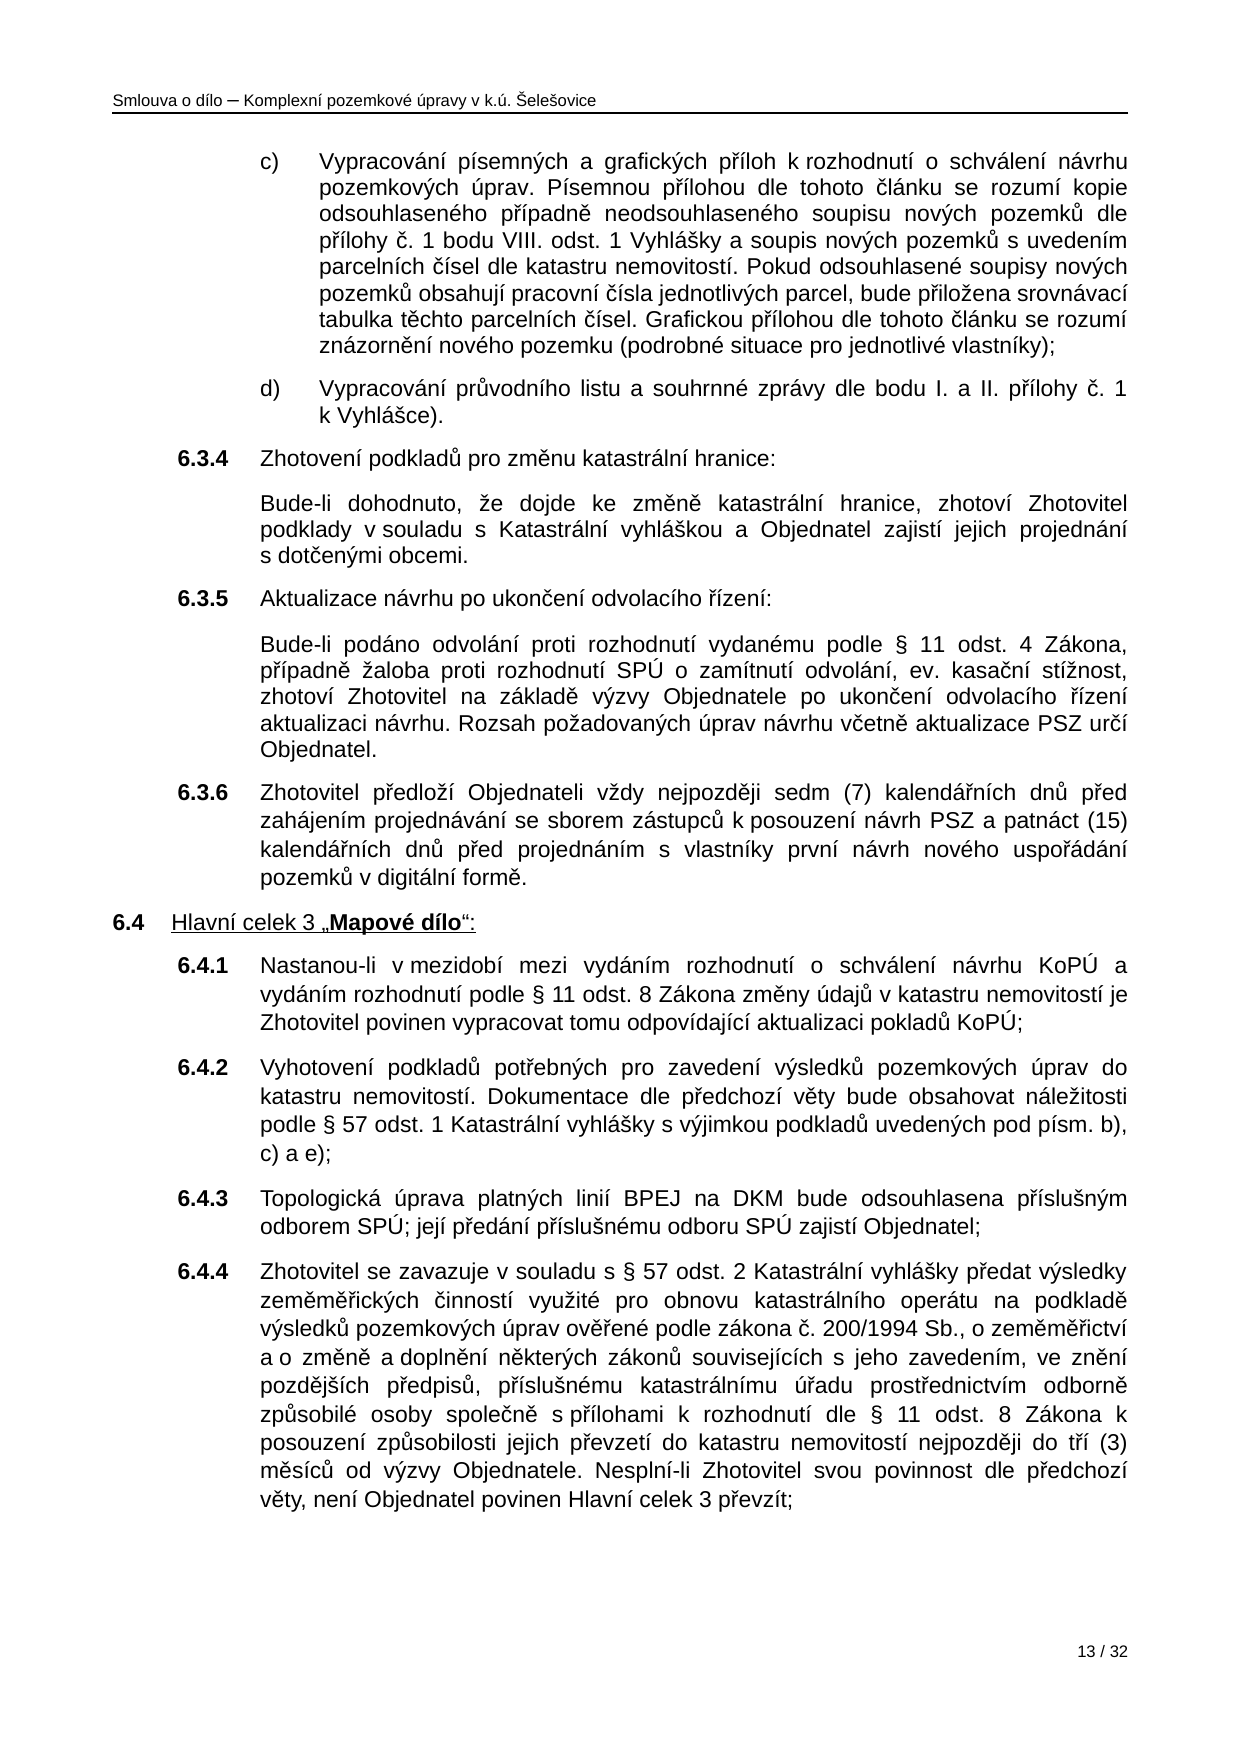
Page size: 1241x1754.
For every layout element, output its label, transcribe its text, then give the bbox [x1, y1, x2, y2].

text Zhotovení podkladů pro změnu katastrální hranice: [177, 444, 1128, 471]
list Vypracování průvodního listu a souhrnné zprávy dle bodu I. a II. přílohy č. 1 k Vyhlášce). [260, 375, 1128, 428]
list Vypracování písemných a grafických příloh k rozhodnutí o schválení návrhu pozemkových úprav. Písemnou přílohou dle tohoto článku se rozumí kopie odsouhlaseného případně neodsouhlaseného soupisu nových pozemků dle přílohy č. 1 bodu VIII. odst. 1 Vyhlášky a soupis nových pozemků s uvedením parcelních čísel dle katastru nemovitostí. Pokud odsouhlasené soupisy nových pozemků obsahují pracovní čísla jednotlivých parcel, bude přiložena srovnávací tabulka těchto parcelních čísel. Grafickou přílohou dle tohoto článku se rozumí znázornění nového pozemku (podrobné situace pro jednotlivé vlastníky); [260, 148, 1128, 358]
text Nastanou-li v mezidobí mezi vydáním rozhodnutí o schválení návrhu KoPÚ a vydáním rozhodnutí podle § 11 odst. 8 Zákona změny údajů v katastru nemovitostí je Zhotovitel povinen vypracovat tomu odpovídající aktualizaci pokladů KoPÚ; [177, 952, 1128, 1036]
text Hlavní celek 3 „Mapové dílo“: [112, 909, 1128, 936]
text Zhotovitel předloží Objednateli vždy nejpozději sedm (7) kalendářních dnů před zahájením projednávání se sborem zástupců k posouzení návrh PSZ a patnáct (15) kalendářních dnů před projednáním s vlastníky první návrh nového uspořádání pozemků v digitální formě. [177, 779, 1128, 891]
text Vyhotovení podkladů potřebných pro zavedení výsledků pozemkových úprav do katastru nemovitostí. Dokumentace dle předchozí věty bude obsahovat náležitosti podle § 57 odst. 1 Katastrální vyhlášky s výjimkou podkladů uvedených pod písm. b), c) a e); [177, 1054, 1128, 1166]
text Aktualizace návrhu po ukončení odvolacího řízení: [177, 585, 1128, 612]
list Bude-li dohodnuto, že dojde ke změně katastrální hranice, zhotoví Zhotovitel podklady v souladu s Katastrální vyhláškou a Objednatel zajistí jejich projednání s dotčenými obcemi. [260, 490, 1128, 569]
list Bude-li podáno odvolání proti rozhodnutí vydanému podle § 11 odst. 4 Zákona, případně žaloba proti rozhodnutí SPÚ o zamítnutí odvolání, ev. kasační stížnost, zhotoví Zhotovitel na základě výzvy Objednatele po ukončení odvolacího řízení aktualizaci návrhu. Rozsah požadovaných úprav návrhu včetně aktualizace PSZ určí Objednatel. [260, 631, 1128, 762]
text Zhotovitel se zavazuje v souladu s § 57 odst. 2 Katastrální vyhlášky předat výsledky zeměměřických činností využité pro obnovu katastrálního operátu na podkladě výsledků pozemkových úprav ověřené podle zákona č. 200/1994 Sb., o zeměměřictví a o změně a doplnění některých zákonů souvisejících s jeho zavedením, ve znění pozdějších předpisů, příslušnému katastrálnímu úřadu prostřednictvím odborně způsobilé osoby společně s přílohami k rozhodnutí dle § 11 odst. 8 Zákona k posouzení způsobilosti jejich převzetí do katastru nemovitostí nejpozději do tří (3) měsíců od výzvy Objednatele. Nesplní-li Zhotovitel svou povinnost dle předchozí věty, není Objednatel povinen Hlavní celek 3 převzít; [177, 1258, 1128, 1512]
text Topologická úprava platných linií BPEJ na DKM bude odsouhlasena příslušným odborem SPÚ; její předání příslušnému odboru SPÚ zajistí Objednatel; [177, 1185, 1128, 1239]
